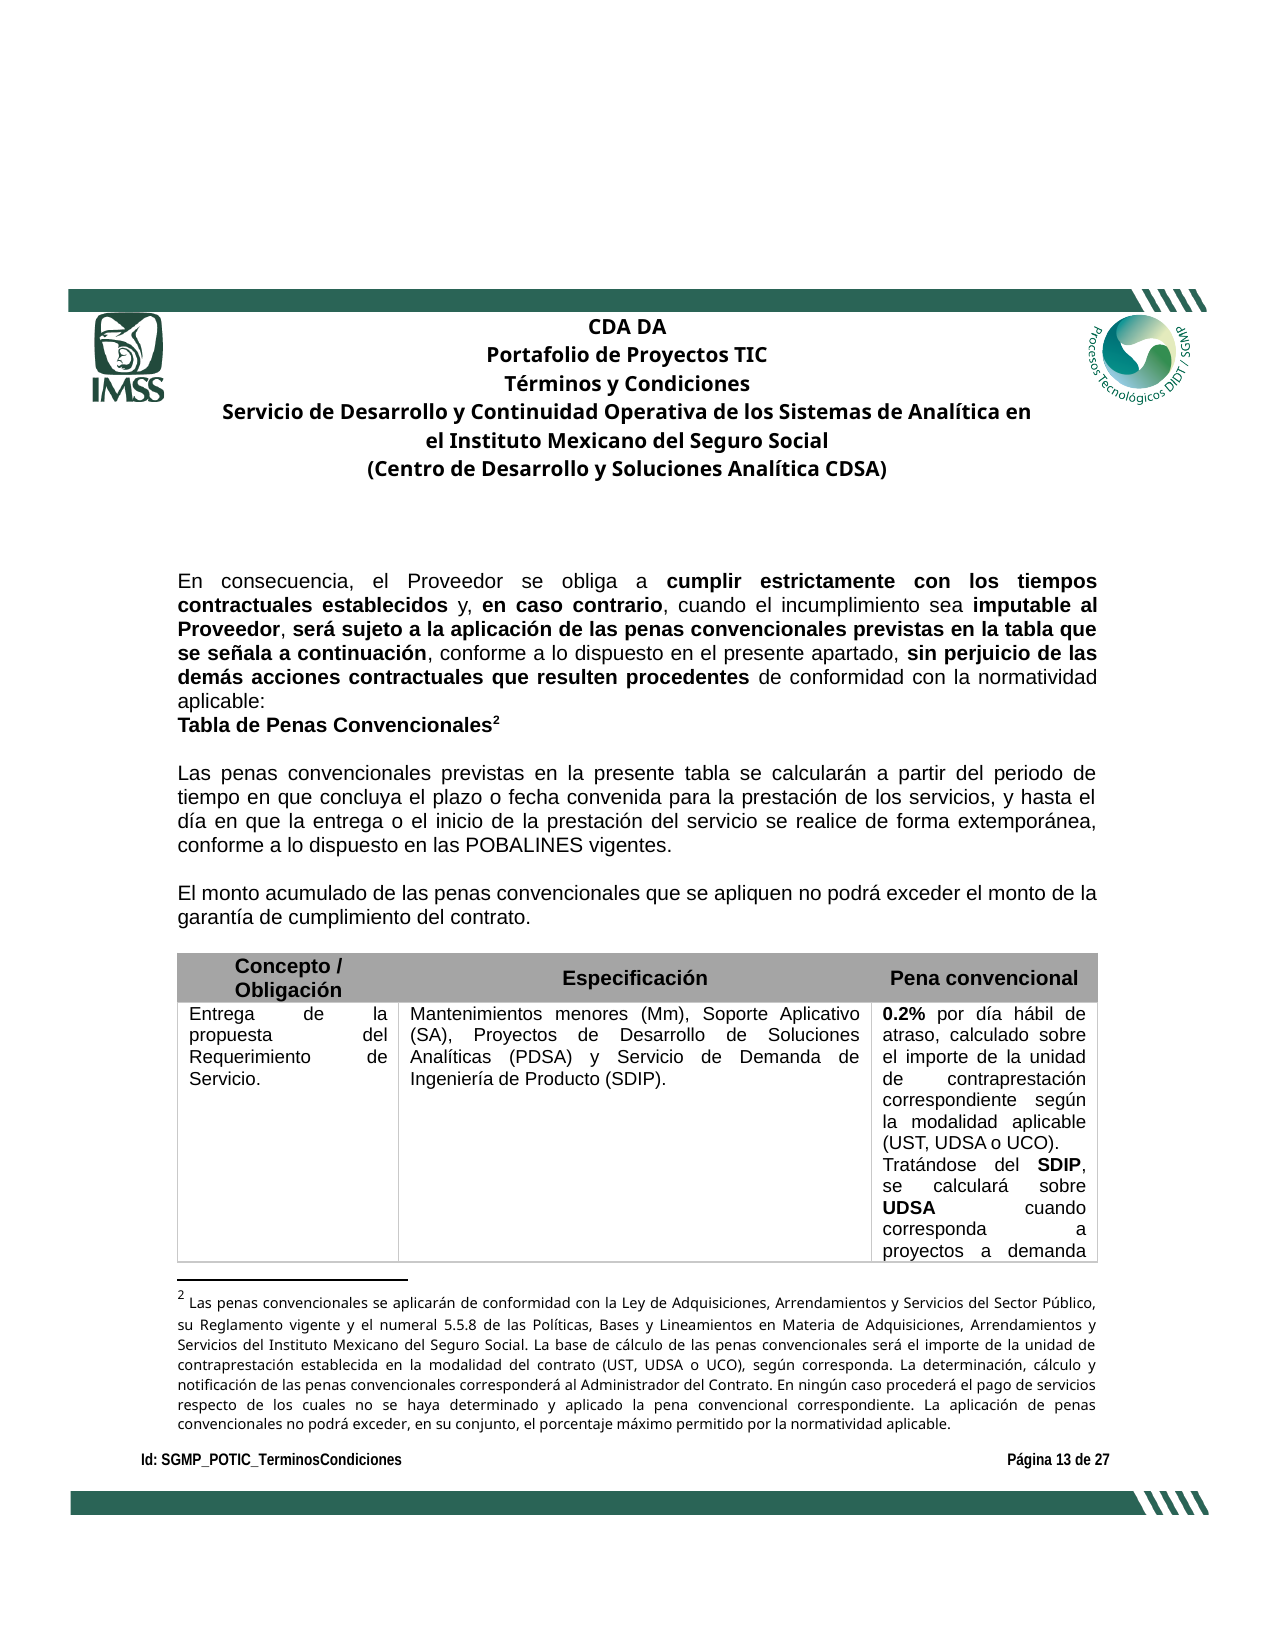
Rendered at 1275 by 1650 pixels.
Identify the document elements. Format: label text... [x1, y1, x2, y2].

picture [68, 289, 1207, 405]
text El monto acumulado de las penas convencionales que se apliquen no podrá exceder el monto de la garantía de cumplimiento del contrato. [177, 881, 1098, 929]
table_header Concepto / Obligación [178, 954, 398, 1002]
picture [70, 1491, 1209, 1515]
table_cell Mantenimientos menores (Mm), Soporte Aplicativo (SA), Proyectos de Desarrollo de Soluciones Analíticas (PDSA) y Servicio de Demanda de Ingeniería de Producto (SDIP). [399, 1003, 871, 1261]
table_cell Entrega de la propuesta del Requerimiento de Servicio. [178, 1003, 398, 1261]
text Tabla de Penas Convencionales [177, 713, 1098, 737]
table_header Pena convencional [872, 954, 1097, 1002]
table_header Especificación [399, 954, 871, 1002]
text En consecuencia, el Proveedor se obliga a cumplir estrictamente con los tiempos contractuales establecidos y, en caso contrario, cuando el incumplimiento sea imputable al Proveedor, será sujeto a la aplicación de las penas convencionales previstas en la tabla que se señala a continuación, conforme a lo dispuesto en el presente apartado, sin perjuicio de las demás acciones contractuales que resulten procedentes de conformidad con la normatividad aplicable: [177, 569, 1098, 713]
table_cell 0.2% por día hábil de atraso, calculado sobre el importe de la unidad de contraprestación correspondiente según la modalidad aplicable (UST, UDSA o UCO). Tratándose del SDIP, se calculará sobre UDSA cuando corresponda a proyectos a demanda del Instituto, o sobre UCO cuando corresponda a mantenimiento menor y/o soporte aplicativo a demanda del Instituto. [872, 1003, 1097, 1261]
text Las penas convencionales previstas en la presente tabla se calcularán a partir del periodo de tiempo en que concluya el plazo o fecha convenida para la prestación de los servicios, y hasta el día en que la entrega o el inicio de la prestación del servicio se realice de forma extemporánea, conforme a lo dispuesto en las POBALINES vigentes. [177, 761, 1098, 857]
